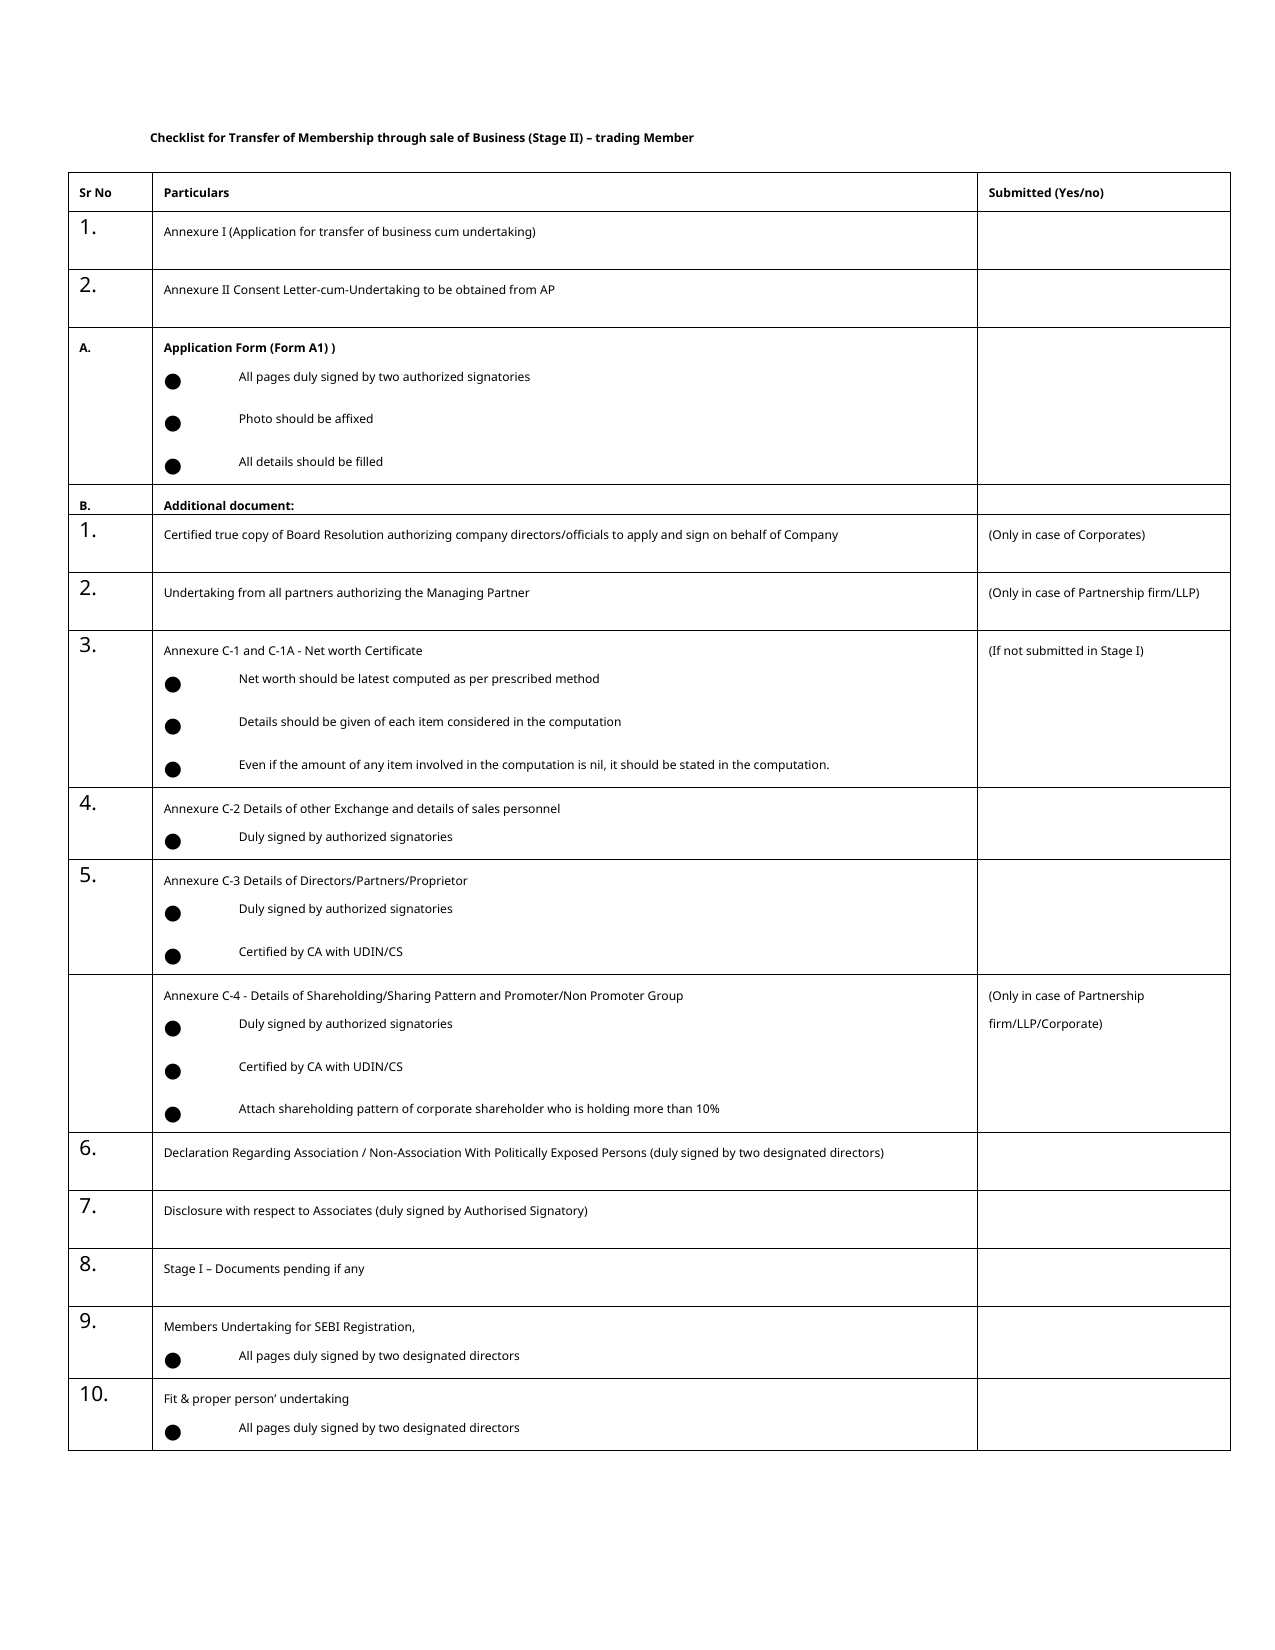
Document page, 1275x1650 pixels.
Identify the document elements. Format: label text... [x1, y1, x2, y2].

table_cell [978, 1307, 1230, 1378]
text Checklist for Transfer of Membership through sale of Business (Stage II) – trading Member [150, 118, 1172, 147]
table_cell [69, 573, 152, 629]
table_cell Disclosure with respect to Associates (duly signed by Authorised Signatory) [153, 1191, 977, 1248]
table_cell Undertaking from all partners authorizing the Managing Partner [153, 573, 977, 629]
table_cell [978, 328, 1230, 484]
table_cell [69, 270, 152, 327]
table_cell [978, 485, 1230, 514]
table_cell Members Undertaking for SEBI Registration, All pages duly signed by two designated directors [153, 1307, 977, 1378]
table_cell [69, 1133, 152, 1190]
table_cell [978, 860, 1230, 974]
table_cell B. [69, 485, 152, 514]
table_cell Declaration Regarding Association / Non-Association With Politically Exposed Persons (duly signed by two designated directors) [153, 1133, 977, 1190]
table_cell (Only in case of Partnership firm/LLP) [978, 573, 1230, 629]
table_cell [69, 1379, 152, 1450]
table_cell [978, 1249, 1230, 1306]
table_cell (Only in case of Corporates) [978, 515, 1230, 572]
table_cell Annexure C-1 and C-1A - Net worth Certificate Net worth should be latest computed as per prescribed method Details should be given of each item considered in the computation Even if the amount of any item involved in the computation is nil, it should be stated in the computation. [153, 631, 977, 787]
table_cell A. [69, 328, 152, 484]
table_cell [69, 1191, 152, 1248]
table_cell [978, 212, 1230, 269]
table_cell [69, 1307, 152, 1378]
table_cell [978, 788, 1230, 859]
table_cell Fit & proper person’ undertaking All pages duly signed by two designated directors [153, 1379, 977, 1450]
table_cell [69, 515, 152, 572]
table_cell (If not submitted in Stage I) [978, 631, 1230, 787]
table_cell Annexure C-2 Details of other Exchange and details of sales personnel Duly signed by authorized signatories [153, 788, 977, 859]
table_cell Annexure C-3 Details of Directors/Partners/Proprietor Duly signed by authorized signatories Certified by CA with UDIN/CS [153, 860, 977, 974]
table_header Sr No [69, 173, 152, 211]
table_cell Annexure C-4 - Details of Shareholding/Sharing Pattern and Promoter/Non Promoter Group Duly signed by authorized signatories Certified by CA with UDIN/CS Attach shareholding pattern of corporate shareholder who is holding more than 10% [153, 975, 977, 1132]
table_cell Additional document: [153, 485, 977, 514]
table_cell [69, 788, 152, 859]
table_cell [69, 212, 152, 269]
table_cell [978, 1191, 1230, 1248]
table_cell [69, 860, 152, 974]
table_cell [69, 975, 152, 1132]
table_cell Certified true copy of Board Resolution authorizing company directors/officials to apply and sign on behalf of Company [153, 515, 977, 572]
table_cell Stage I – Documents pending if any [153, 1249, 977, 1306]
table_cell Application Form (Form A1) ) All pages duly signed by two authorized signatories Photo should be affixed All details should be filled [153, 328, 977, 484]
table_cell [978, 270, 1230, 327]
table_header Particulars [153, 173, 977, 211]
table_cell (Only in case of Partnership firm/LLP/Corporate) [978, 975, 1230, 1132]
table_cell [978, 1133, 1230, 1190]
table_cell [69, 1249, 152, 1306]
table_cell [69, 631, 152, 787]
table_header Submitted (Yes/no) [978, 173, 1230, 211]
table_cell Annexure II Consent Letter-cum-Undertaking to be obtained from AP [153, 270, 977, 327]
table_cell [978, 1379, 1230, 1450]
table_cell Annexure I (Application for transfer of business cum undertaking) [153, 212, 977, 269]
